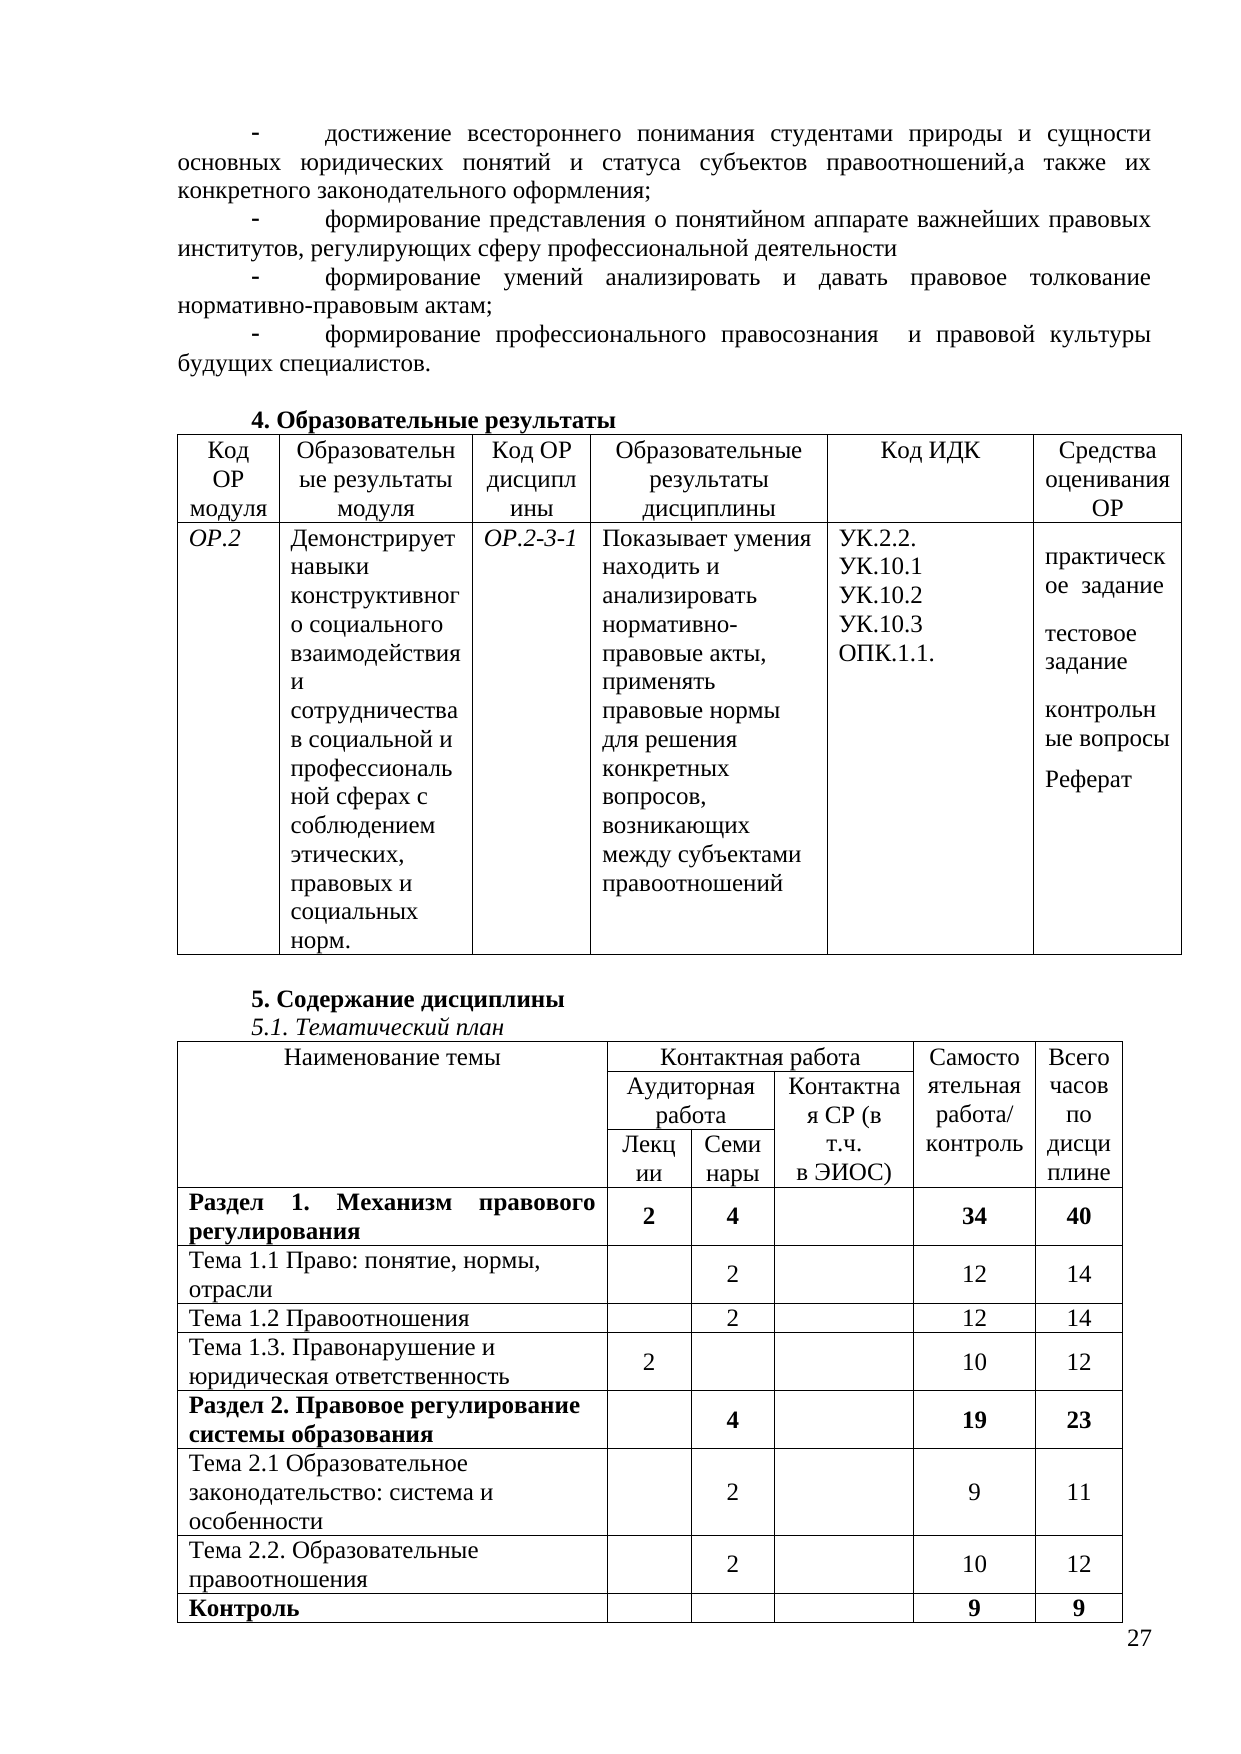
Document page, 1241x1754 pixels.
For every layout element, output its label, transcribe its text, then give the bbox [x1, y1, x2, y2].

list формирование умений анализировать и давать правовое толкование нормативно-правовым актам; [177, 262, 1152, 319]
table_cell Тема 1.1 Право: понятие, нормы, отрасли [178, 1246, 607, 1303]
table_cell 10 [914, 1333, 1035, 1390]
table_cell [692, 1333, 774, 1390]
table_cell 9 [914, 1594, 1035, 1622]
table_header Средства оценивания ОР [1034, 435, 1181, 522]
table_cell 40 [1036, 1188, 1122, 1244]
table_cell 2 [608, 1333, 691, 1390]
table_header Самостоятельная работа/ контроль [914, 1042, 1035, 1187]
table_cell Тема 2.1 Образовательное законодательство: система и особенности [178, 1449, 607, 1535]
table_header Наименование темы [178, 1042, 607, 1187]
table_cell [608, 1594, 691, 1622]
text 5. Содержание дисциплины [177, 984, 1152, 1012]
table_cell [608, 1449, 691, 1535]
table_cell УК.2.2. УК.10.1 УК.10.2 УК.10.3 ОПК.1.1. [828, 523, 1033, 954]
list формирование представления о понятийном аппарате важнейших правовых институтов, регулирующих сферу профессиональной деятельности [177, 204, 1152, 262]
table_header Образовательные результаты дисциплины [591, 435, 827, 522]
table_header Код ОР дисциплины [473, 435, 590, 522]
table_cell 14 [1036, 1246, 1122, 1303]
list формирование профессионального правосознания и правовой культуры будущих специалистов. [177, 319, 1152, 377]
table_cell 12 [1036, 1333, 1122, 1390]
table_cell [608, 1536, 691, 1593]
table_cell [775, 1304, 913, 1332]
table_cell Раздел 1. Механизм правового регулирования [178, 1188, 607, 1244]
table_cell Тема 2.2. Образовательные правоотношения [178, 1536, 607, 1593]
table_cell ОР.2 [178, 523, 279, 954]
table_cell 4 [692, 1188, 774, 1244]
table_cell [775, 1188, 913, 1244]
table_cell [775, 1333, 913, 1390]
table_cell 2 [608, 1188, 691, 1244]
list достижение всестороннего понимания студентами природы и сущности основных юридических понятий и статуса субъектов правоотношений,а также их конкретного законодательного оформления; [177, 118, 1152, 204]
table_cell Лекции [608, 1130, 691, 1187]
table_cell Контактная СР (в т.ч. в ЭИОС) [775, 1072, 913, 1187]
table_cell [775, 1594, 913, 1622]
table_cell 10 [914, 1536, 1035, 1593]
table_header Всего часов по дисциплине [1036, 1042, 1122, 1187]
table_cell 12 [914, 1246, 1035, 1303]
table_cell 12 [914, 1304, 1035, 1332]
table_cell 11 [1036, 1449, 1122, 1535]
table_cell [775, 1449, 913, 1535]
table_header Код ИДК [828, 435, 1033, 522]
table_cell Тема 1.3. Правонарушение и юридическая ответственность [178, 1333, 607, 1390]
table_cell 19 [914, 1391, 1035, 1448]
table_header Контактная работа [608, 1042, 913, 1071]
table_cell 2 [692, 1304, 774, 1332]
table_cell 9 [914, 1449, 1035, 1535]
table_cell Тема 1.2 Правоотношения [178, 1304, 607, 1332]
table_cell ОР.2-3-1 [473, 523, 590, 954]
table_cell [608, 1391, 691, 1448]
table_cell Показывает умения находить и анализировать нормативно-правовые акты, применять правовые нормы для решения конкретных вопросов, возникающих между субъектами правоотношений [591, 523, 827, 954]
table_cell [775, 1246, 913, 1303]
table_cell [608, 1304, 691, 1332]
text 5.1. Тематический план [177, 1012, 1152, 1041]
table_header Образовательные результаты модуля [280, 435, 472, 522]
table_cell 9 [1036, 1594, 1122, 1622]
table_cell практическое задание тестовое задание контрольные вопросы Реферат [1034, 523, 1181, 954]
table_cell 34 [914, 1188, 1035, 1244]
table_cell 23 [1036, 1391, 1122, 1448]
table_cell 14 [1036, 1304, 1122, 1332]
table_cell [775, 1536, 913, 1593]
table_header Код ОР модуля [178, 435, 279, 522]
table_cell Демонстрирует навыки конструктивного социального взаимодействия и сотрудничества в социальной и профессиональной сферах с соблюдением этических, правовых и социальных норм. [280, 523, 472, 954]
table_cell [775, 1391, 913, 1448]
table_cell Раздел 2. Правовое регулирование системы образования [178, 1391, 607, 1448]
table_cell 12 [1036, 1536, 1122, 1593]
table_cell 2 [692, 1449, 774, 1535]
table_cell 2 [692, 1536, 774, 1593]
table_cell Контроль [178, 1594, 607, 1622]
table_cell [608, 1246, 691, 1303]
table_cell Семинары [692, 1130, 774, 1187]
table_cell Аудиторная работа [608, 1072, 774, 1128]
table_cell 2 [692, 1246, 774, 1303]
table_cell [692, 1594, 774, 1622]
text 4. Образовательные результаты [177, 406, 1152, 434]
table_cell 4 [692, 1391, 774, 1448]
